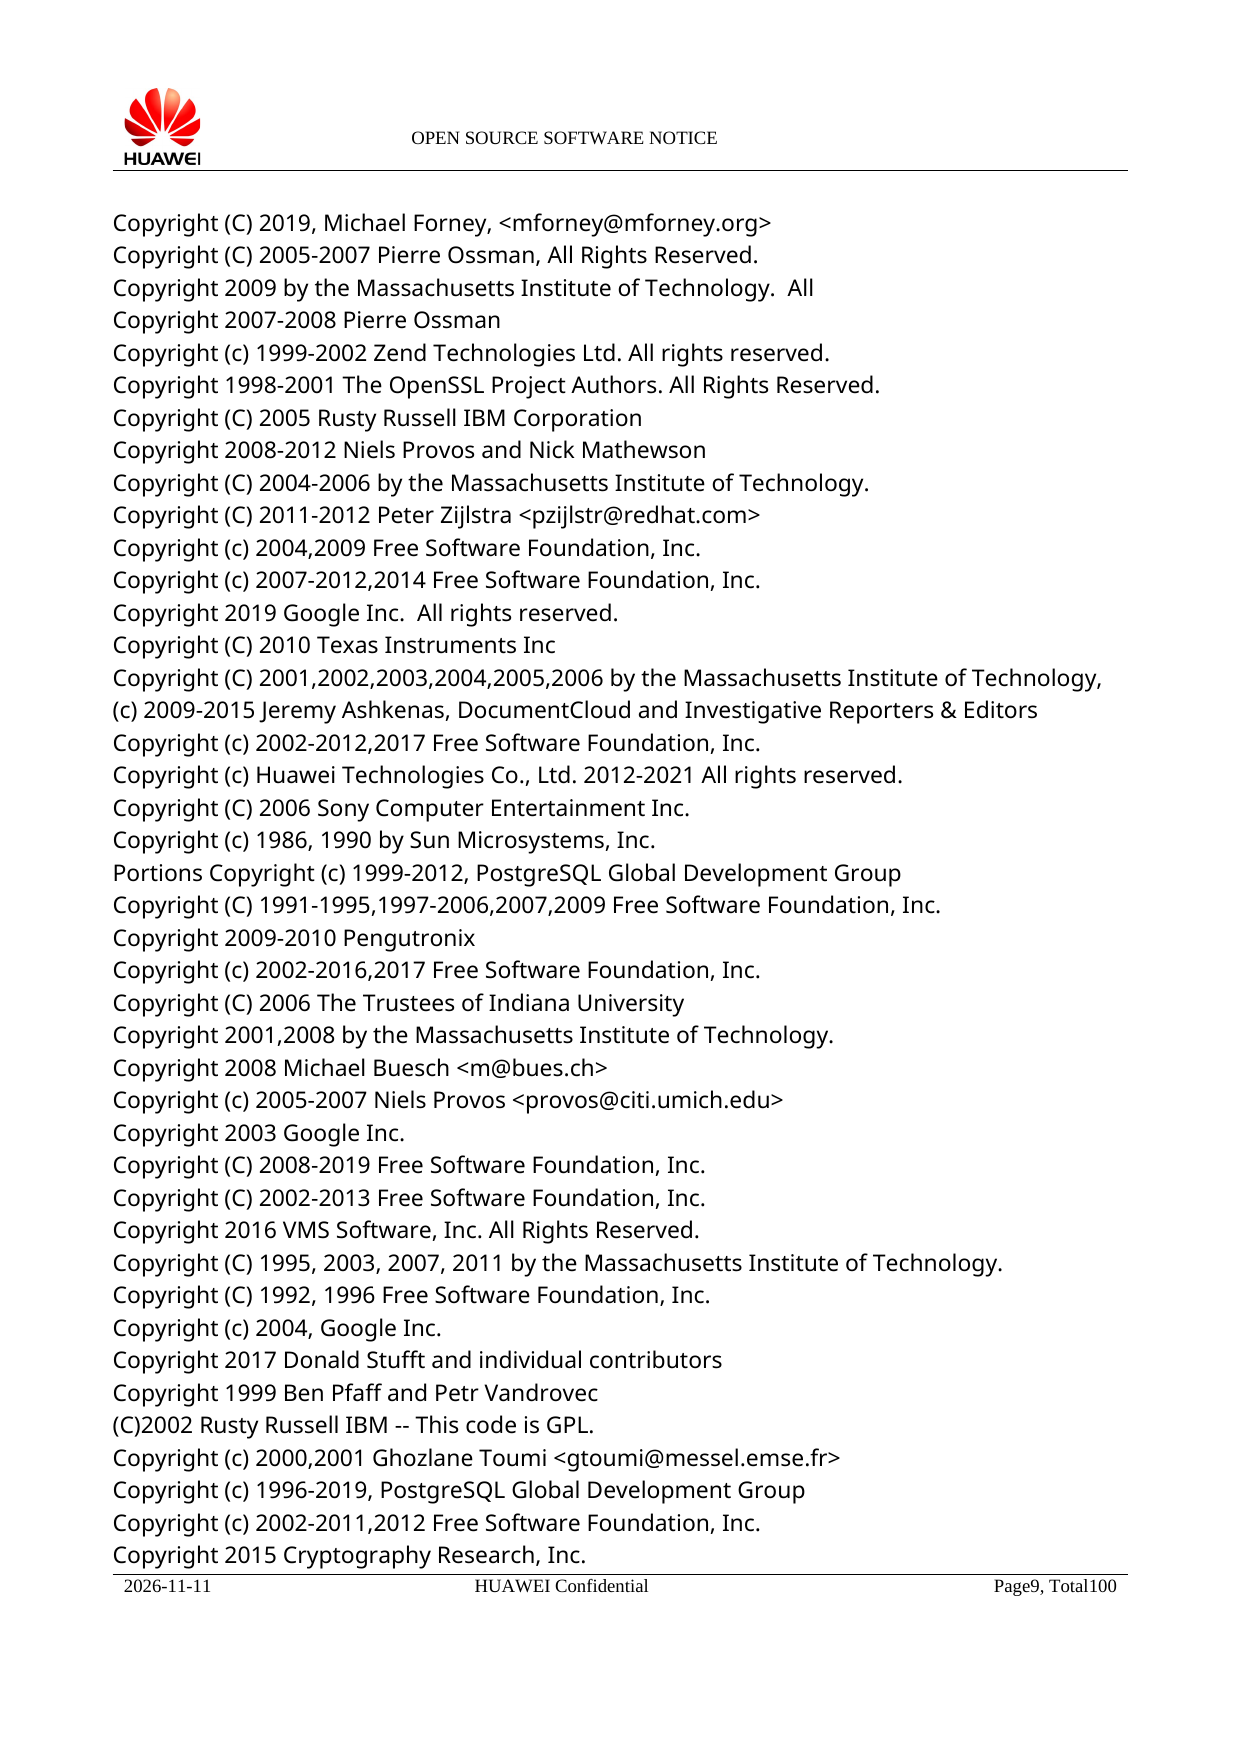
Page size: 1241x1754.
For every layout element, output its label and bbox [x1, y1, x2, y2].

picture [124, 88, 201, 165]
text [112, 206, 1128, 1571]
